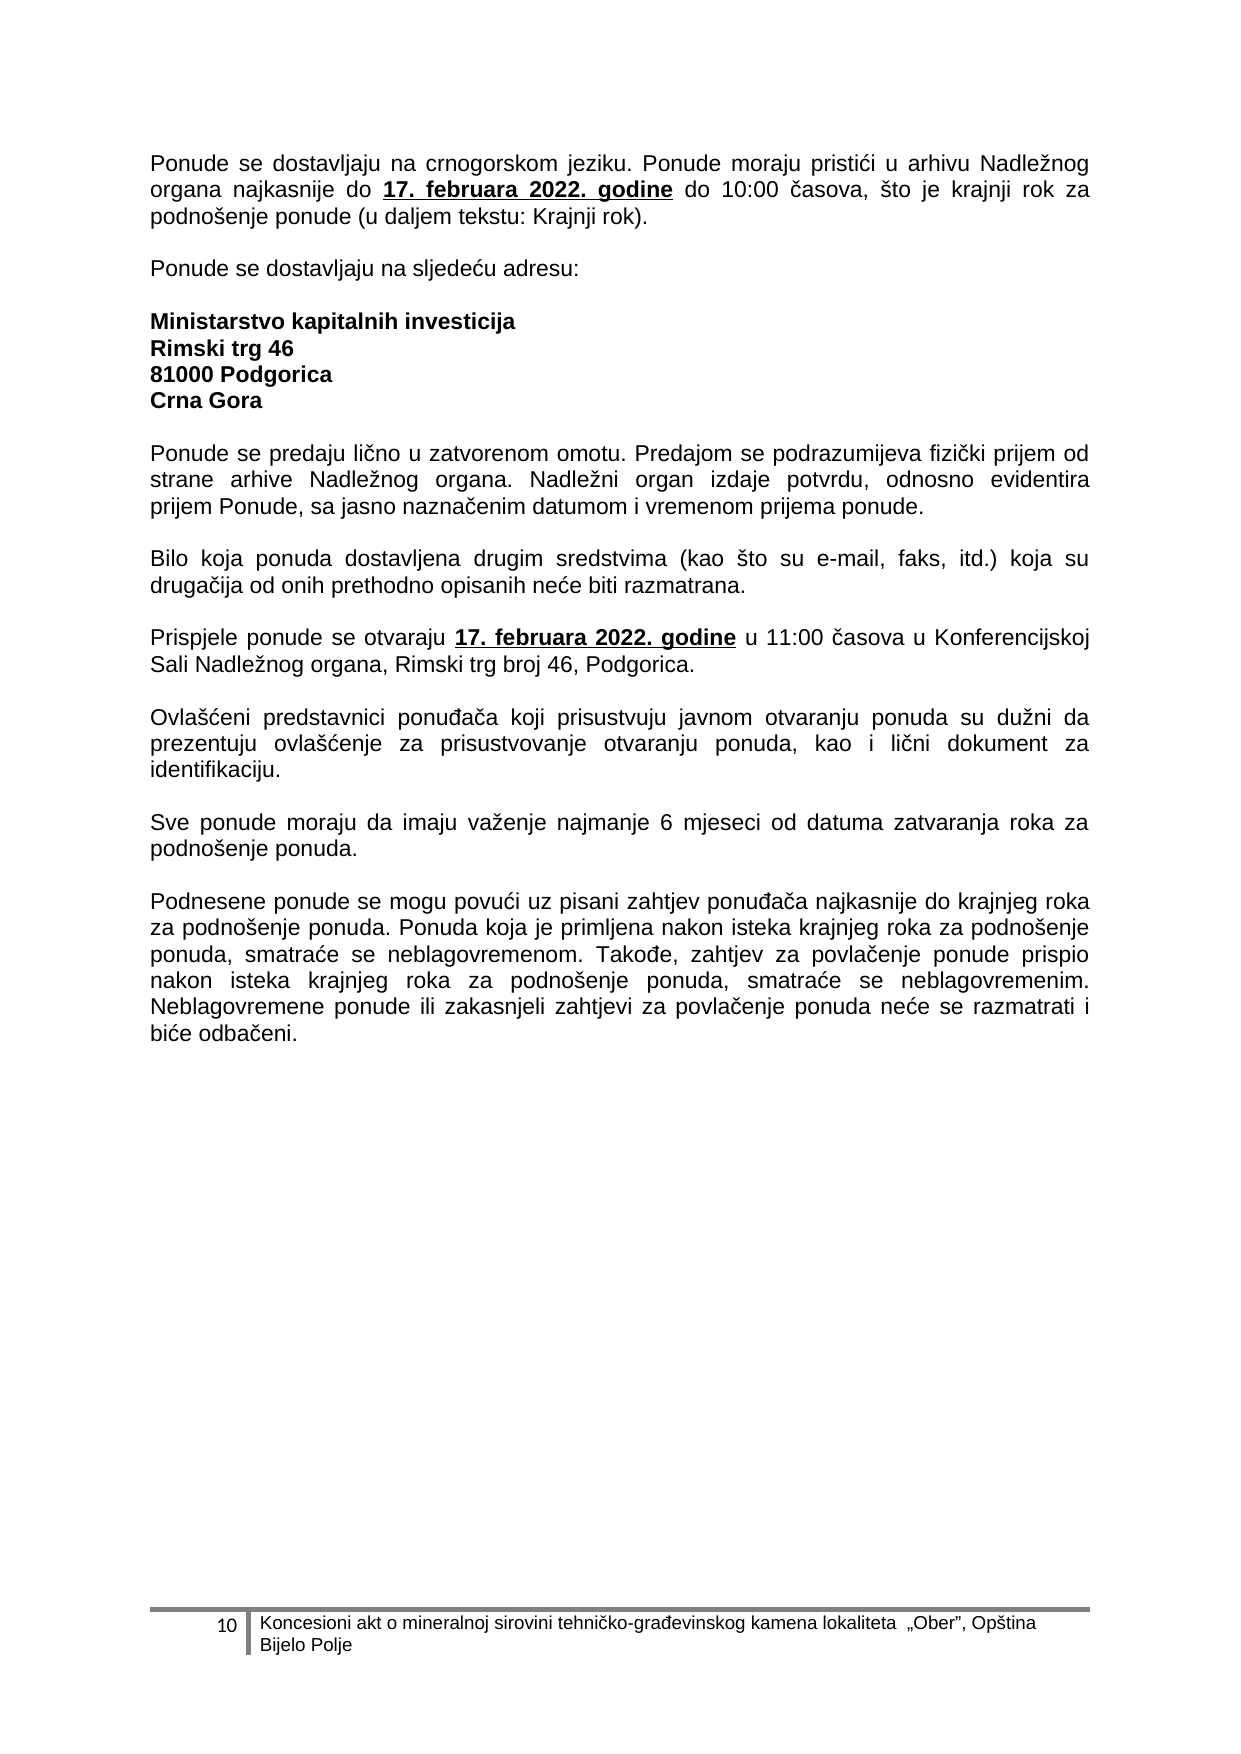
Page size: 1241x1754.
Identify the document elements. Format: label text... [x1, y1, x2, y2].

text Sve ponude moraju da imaju važenje najmanje 6 mjeseci od datuma zatvaranja roka za podnošenje ponuda. [150, 809, 1090, 862]
text Ovlašćeni predstavnici ponuđača koji prisustvuju javnom otvaranju ponuda su dužni da prezentuju ovlašćenje za prisustvovanje otvaranju ponuda, kao i lični dokument za identifikaciju. [150, 703, 1090, 782]
text Ministarstvo kapitalnih investicija [150, 308, 1090, 334]
text Ponude se dostavljaju na crnogorskom jeziku. Ponude moraju pristići u arhivu Nadležnog organa najkasnije do 17. februara 2022. godine do 10:00 časova, što je krajnji rok za podnošenje ponude (u daljem tekstu: Krajnji rok). [150, 150, 1090, 229]
text Crna Gora [150, 387, 1090, 413]
text Ponude se predaju lično u zatvorenom omotu. Predajom se podrazumijeva fizički prijem od strane arhive Nadležnog organa. Nadležni organ izdaje potvrdu, odnosno evidentira prijem Ponude, sa jasno naznačenim datumom i vremenom prijema ponude. [150, 440, 1090, 519]
text Rimski trg 46 [150, 334, 1090, 361]
text Podnesene ponude se mogu povući uz pisani zahtjev ponuđača najkasnije do krajnjeg roka za podnošenje ponuda. Ponuda koja je primljena nakon isteka krajnjeg roka za podnošenje ponuda, smatraće se neblagovremenom. Takođe, zahtjev za povlačenje ponude prispio nakon isteka krajnjeg roka za podnošenje ponuda, smatraće se neblagovremenim. Neblagovremene ponude ili zakasnjeli zahtjevi za povlačenje ponuda neće se razmatrati i biće odbačeni. [150, 888, 1090, 1046]
text Bilo koja ponuda dostavljena drugim sredstvima (kao što su e-mail, faks, itd.) koja su drugačija od onih prethodno opisanih neće biti razmatrana. [150, 545, 1090, 598]
text Ponude se dostavljaju na sljedeću adresu: [150, 255, 1090, 282]
text 81000 Podgorica [150, 361, 1090, 387]
text Prispjele ponude se otvaraju 17. februara 2022. godine u 11:00 časova u Konferencijskoj Sali Nadležnog organa, Rimski trg broj 46, Podgorica. [150, 624, 1090, 677]
